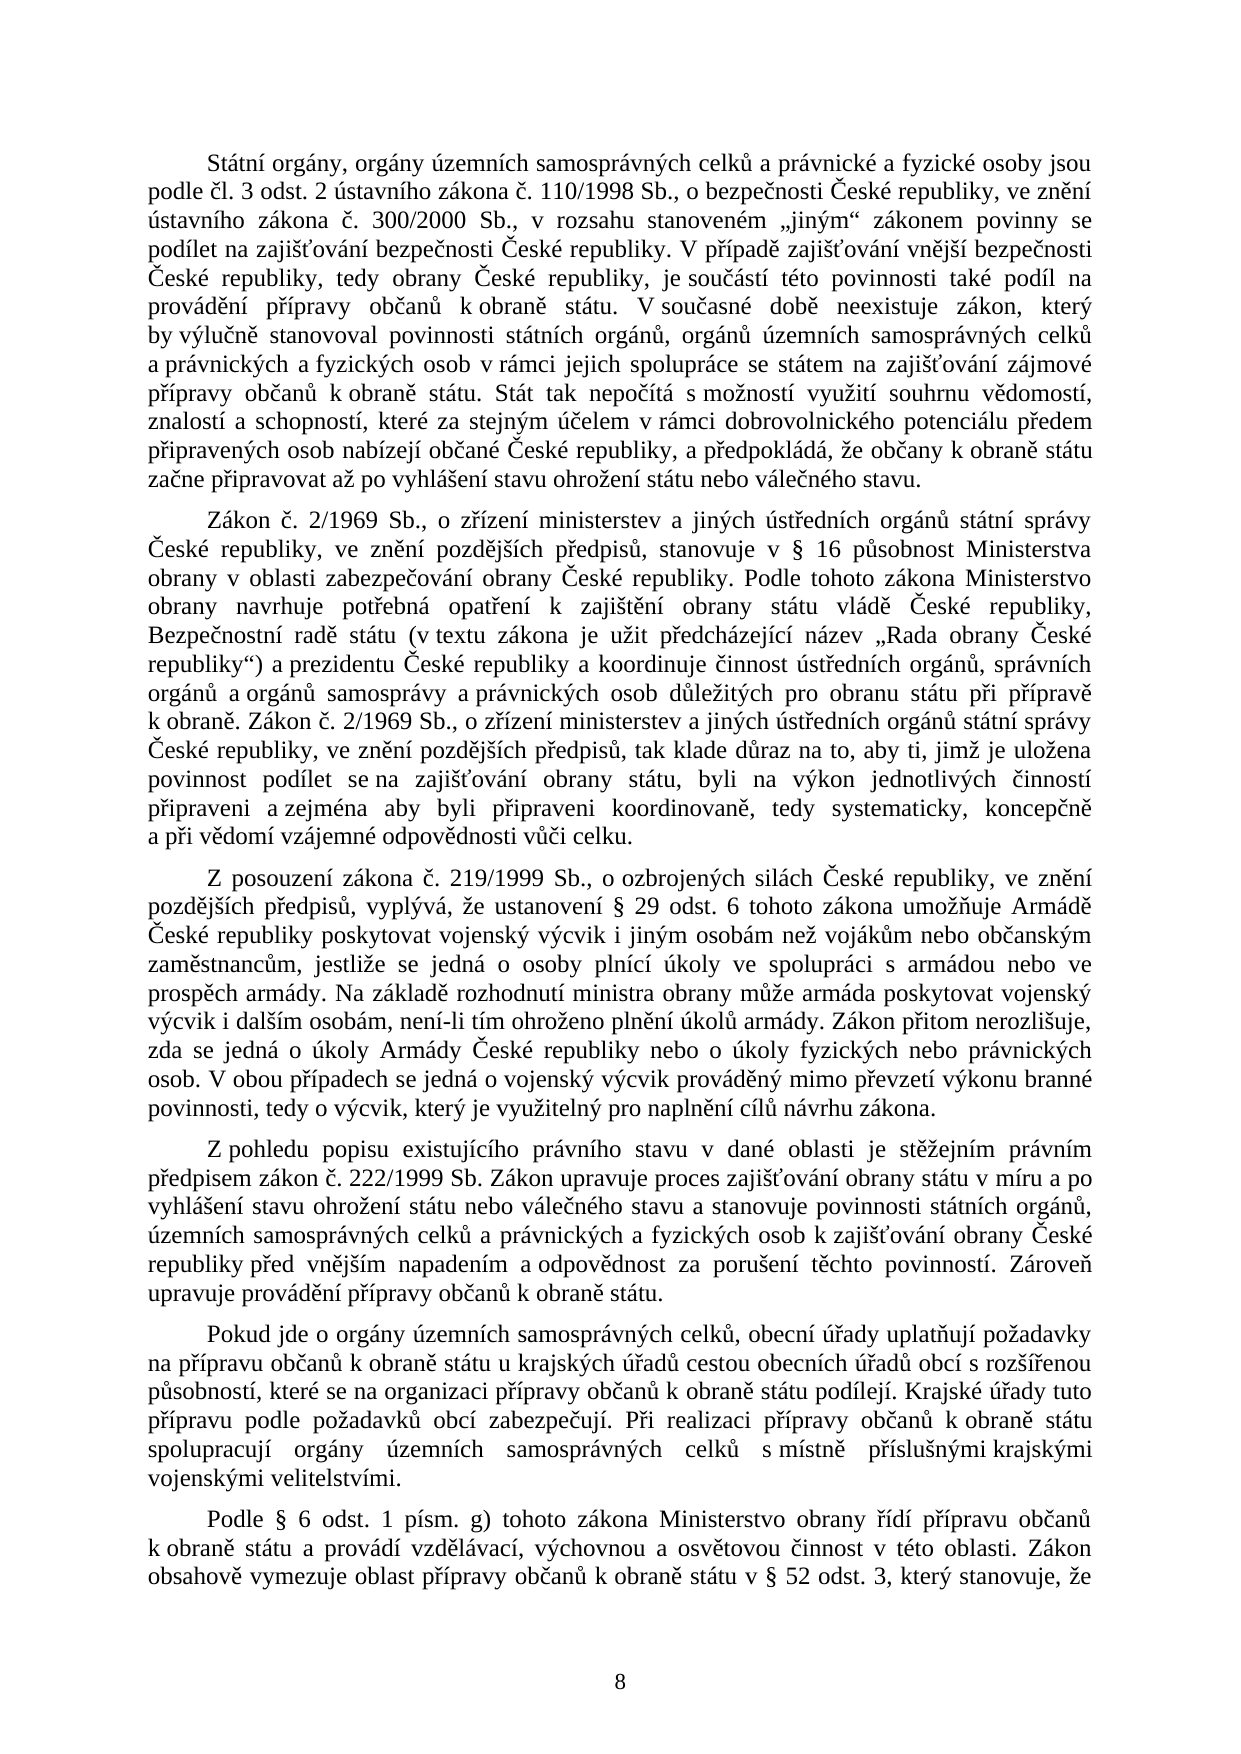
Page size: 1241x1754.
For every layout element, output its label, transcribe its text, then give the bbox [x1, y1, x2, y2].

text Pokud jde o orgány územních samosprávných celků, obecní úřady uplatňují požadavky na přípravu občanů k obraně státu u krajských úřadů cestou obecních úřadů obcí s rozšířenou působností, které se na organizaci přípravy občanů k obraně státu podílejí. Krajské úřady tuto přípravu podle požadavků obcí zabezpečují. Při realizaci přípravy občanů k obraně státu spolupracují orgány územních samosprávných celků s místně příslušnými krajskými vojenskými velitelstvími. [148, 1319, 1093, 1491]
text Státní orgány, orgány územních samosprávných celků a právnické a fyzické osoby jsou podle čl. 3 odst. 2 ústavního zákona č. 110/1998 Sb., o bezpečnosti České republiky, ve znění ústavního zákona č. 300/2000 Sb., v rozsahu stanoveném „jiným“ zákonem povinny se podílet na zajišťování bezpečnosti České republiky. V případě zajišťování vnější bezpečnosti České republiky, tedy obrany České republiky, je součástí této povinnosti také podíl na provádění přípravy občanů k obraně státu. V současné době neexistuje zákon, který by výlučně stanovoval povinnosti státních orgánů, orgánů územních samosprávných celků a právnických a fyzických osob v rámci jejich spolupráce se státem na zajišťování zájmové přípravy občanů k obraně státu. Stát tak nepočítá s možností využití souhrnu vědomostí, znalostí a schopností, které za stejným účelem v rámci dobrovolnického potenciálu předem připravených osob nabízejí občané České republiky, a předpokládá, že občany k obraně státu začne připravovat až po vyhlášení stavu ohrožení státu nebo válečného stavu. [148, 148, 1093, 493]
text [148, 1504, 1093, 1590]
text Zákon č. 2/1969 Sb., o zřízení ministerstev a jiných ústředních orgánů státní správy České republiky, ve znění pozdějších předpisů, stanovuje v § 16 působnost Ministerstva obrany v oblasti zabezpečování obrany České republiky. Podle tohoto zákona Ministerstvo obrany navrhuje potřebná opatření k zajištění obrany státu vládě České republiky, Bezpečnostní radě státu (v textu zákona je užit předcházející název „Rada obrany České republiky“) a prezidentu České republiky a koordinuje činnost ústředních orgánů, správních orgánů a orgánů samosprávy a právnických osob důležitých pro obranu státu při přípravě k obraně. Zákon č. 2/1969 Sb., o zřízení ministerstev a jiných ústředních orgánů státní správy České republiky, ve znění pozdějších předpisů, tak klade důraz na to, aby ti, jimž je uložena povinnost podílet se na zajišťování obrany státu, byli na výkon jednotlivých činností připraveni a zejména aby byli připraveni koordinovaně, tedy systematicky, koncepčně a při vědomí vzájemné odpovědnosti vůči celku. [148, 505, 1093, 850]
text Z pohledu popisu existujícího právního stavu v dané oblasti je stěžejním právním předpisem zákon č. 222/1999 Sb. Zákon upravuje proces zajišťování obrany státu v míru a po vyhlášení stavu ohrožení státu nebo válečného stavu a stanovuje povinnosti státních orgánů, územních samosprávných celků a právnických a fyzických osob k zajišťování obrany České republiky před vnějším napadením a odpovědnost za porušení těchto povinností. Zároveň upravuje provádění přípravy občanů k obraně státu. [148, 1134, 1093, 1306]
text Z posouzení zákona č. 219/1999 Sb., o ozbrojených silách České republiky, ve znění pozdějších předpisů, vyplývá, že ustanovení § 29 odst. 6 tohoto zákona umožňuje Armádě České republiky poskytovat vojenský výcvik i jiným osobám než vojákům nebo občanským zaměstnancům, jestliže se jedná o osoby plnící úkoly ve spolupráci s armádou nebo ve prospěch armády. Na základě rozhodnutí ministra obrany může armáda poskytovat vojenský výcvik i dalším osobám, není-li tím ohroženo plnění úkolů armády. Zákon přitom nerozlišuje, zda se jedná o úkoly Armády České republiky nebo o úkoly fyzických nebo právnických osob. V obou případech se jedná o vojenský výcvik prováděný mimo převzetí výkonu branné povinnosti, tedy o výcvik, který je využitelný pro naplnění cílů návrhu zákona. [148, 863, 1093, 1121]
